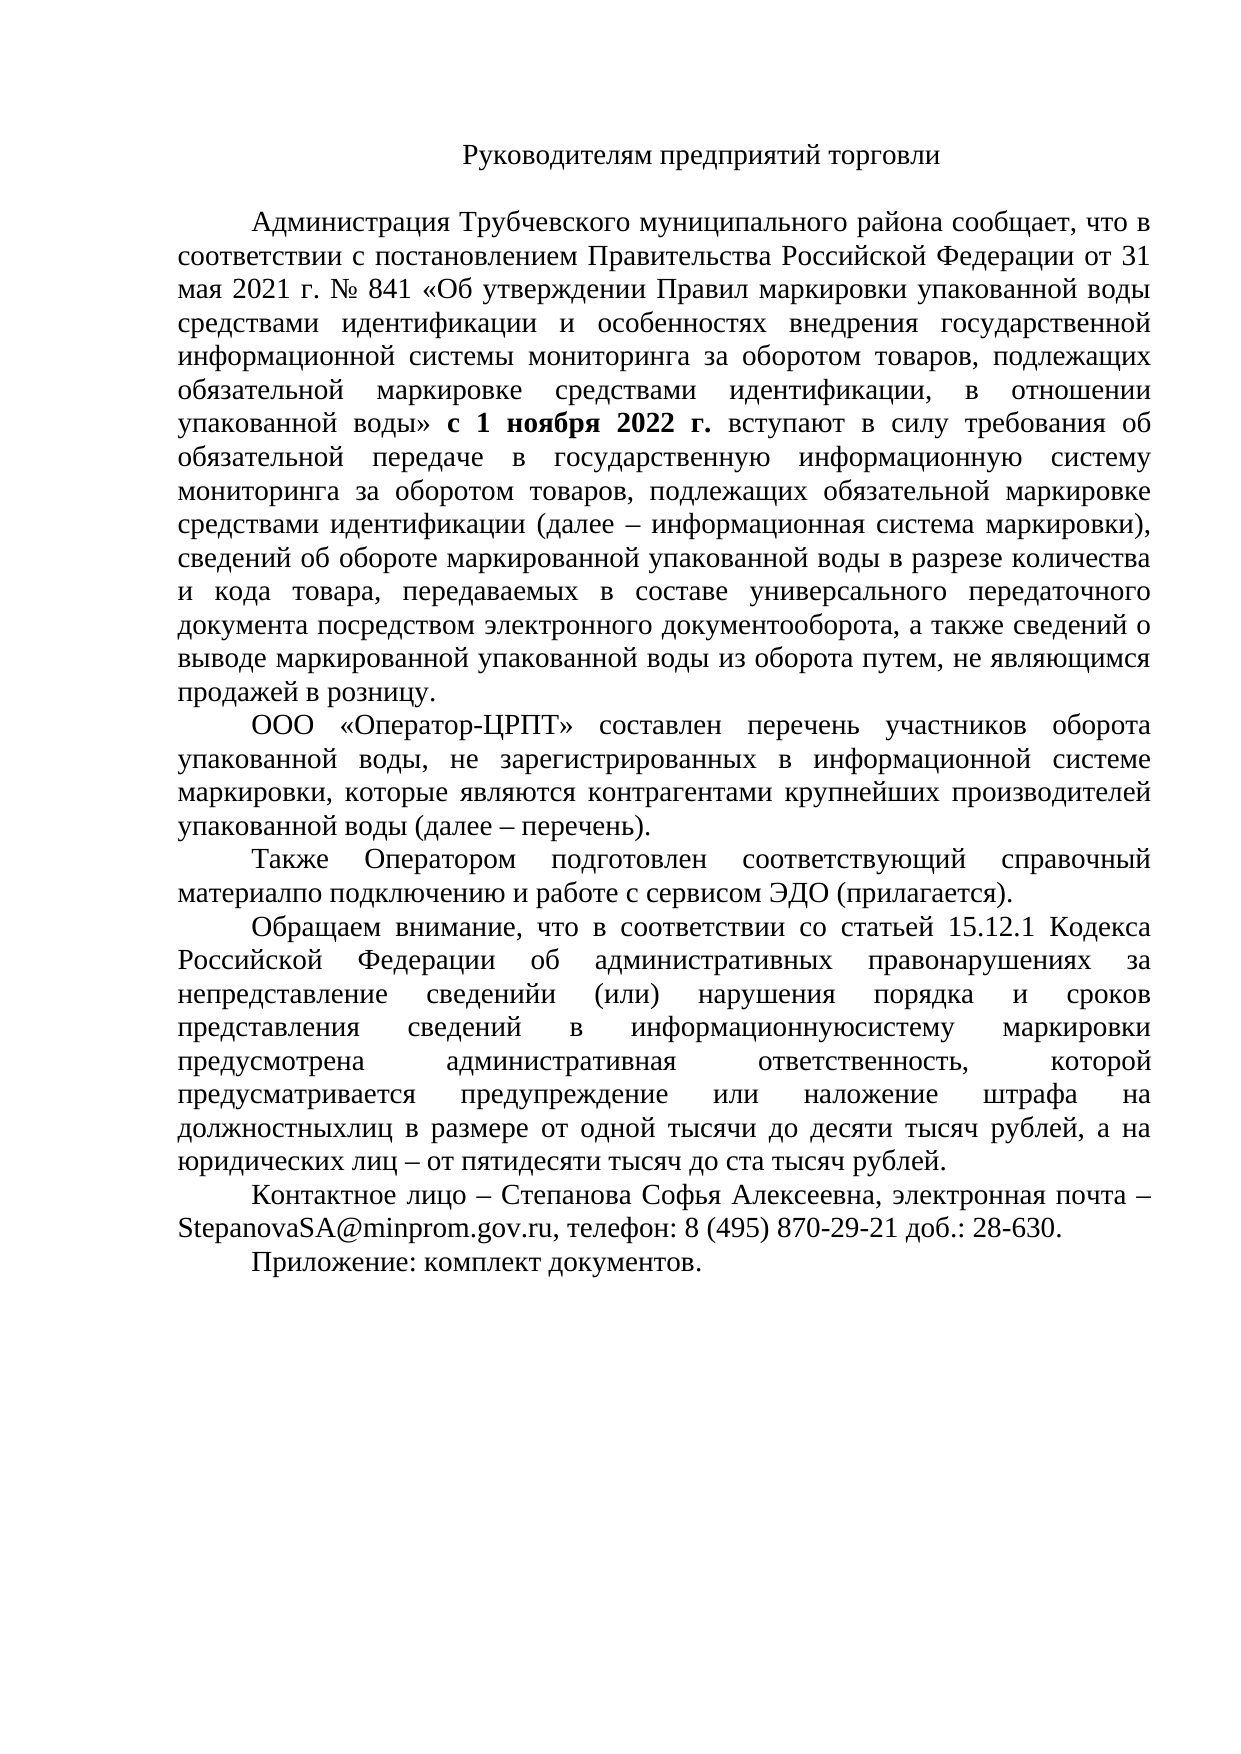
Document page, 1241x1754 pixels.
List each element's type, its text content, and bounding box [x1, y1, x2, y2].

text Приложение: комплект документов. [177, 1244, 1152, 1278]
text Руководителям предприятий торговли [177, 137, 1152, 171]
text ООО «Оператор-ЦРПТ» составлен перечень участников оборота упакованной воды, не зарегистрированных в информационной системе маркировки, которые являются контрагентами крупнейших производителей упакованной воды (далее – перечень). [177, 707, 1152, 842]
text Администрация Трубчевского муниципального района сообщает, что в соответствии с постановлением Правительства Российской Федерации от 31 мая 2021 г. № 841 «Об утверждении Правил маркировки упакованной воды средствами идентификации и особенностях внедрения государственной информационной системы мониторинга за оборотом товаров, подлежащих обязательной маркировке средствами идентификации, в отношении упакованной воды» с 1 ноября 2022 г. вступают в силу требования об обязательной передаче в государственную информационную систему мониторинга за оборотом товаров, подлежащих обязательной маркировке средствами идентификации (далее – информационная система маркировки), сведений об обороте маркированной упакованной воды в разрезе количества и кода товара, передаваемых в составе универсального передаточного документа посредством электронного документооборота, а также сведений о выводе маркированной упакованной воды из оборота путем, не являющимся продажей в розницу. [177, 204, 1152, 707]
text Контактное лицо – Степанова Софья Алексеевна, электронная почта –StepanovaSA@minprom.gov.ru, телефон: 8 (495) 870-29-21 доб.: 28-630. [177, 1177, 1152, 1244]
text Обращаем внимание, что в соответствии со статьей 15.12.1 Кодекса Российской Федерации об административных правонарушениях за непредставление сведенийи (или) нарушения порядка и сроков представления сведений в информационнуюсистему маркировки предусмотрена административная ответственность, которой предусматривается предупреждение или наложение штрафа на должностныхлиц в размере от одной тысячи до десяти тысяч рублей, а на юридических лиц – от пятидесяти тысяч до ста тысяч рублей. [177, 909, 1152, 1177]
text Также Оператором подготовлен соответствующий справочный материалпо подключению и работе с сервисом ЭДО (прилагается). [177, 842, 1152, 909]
